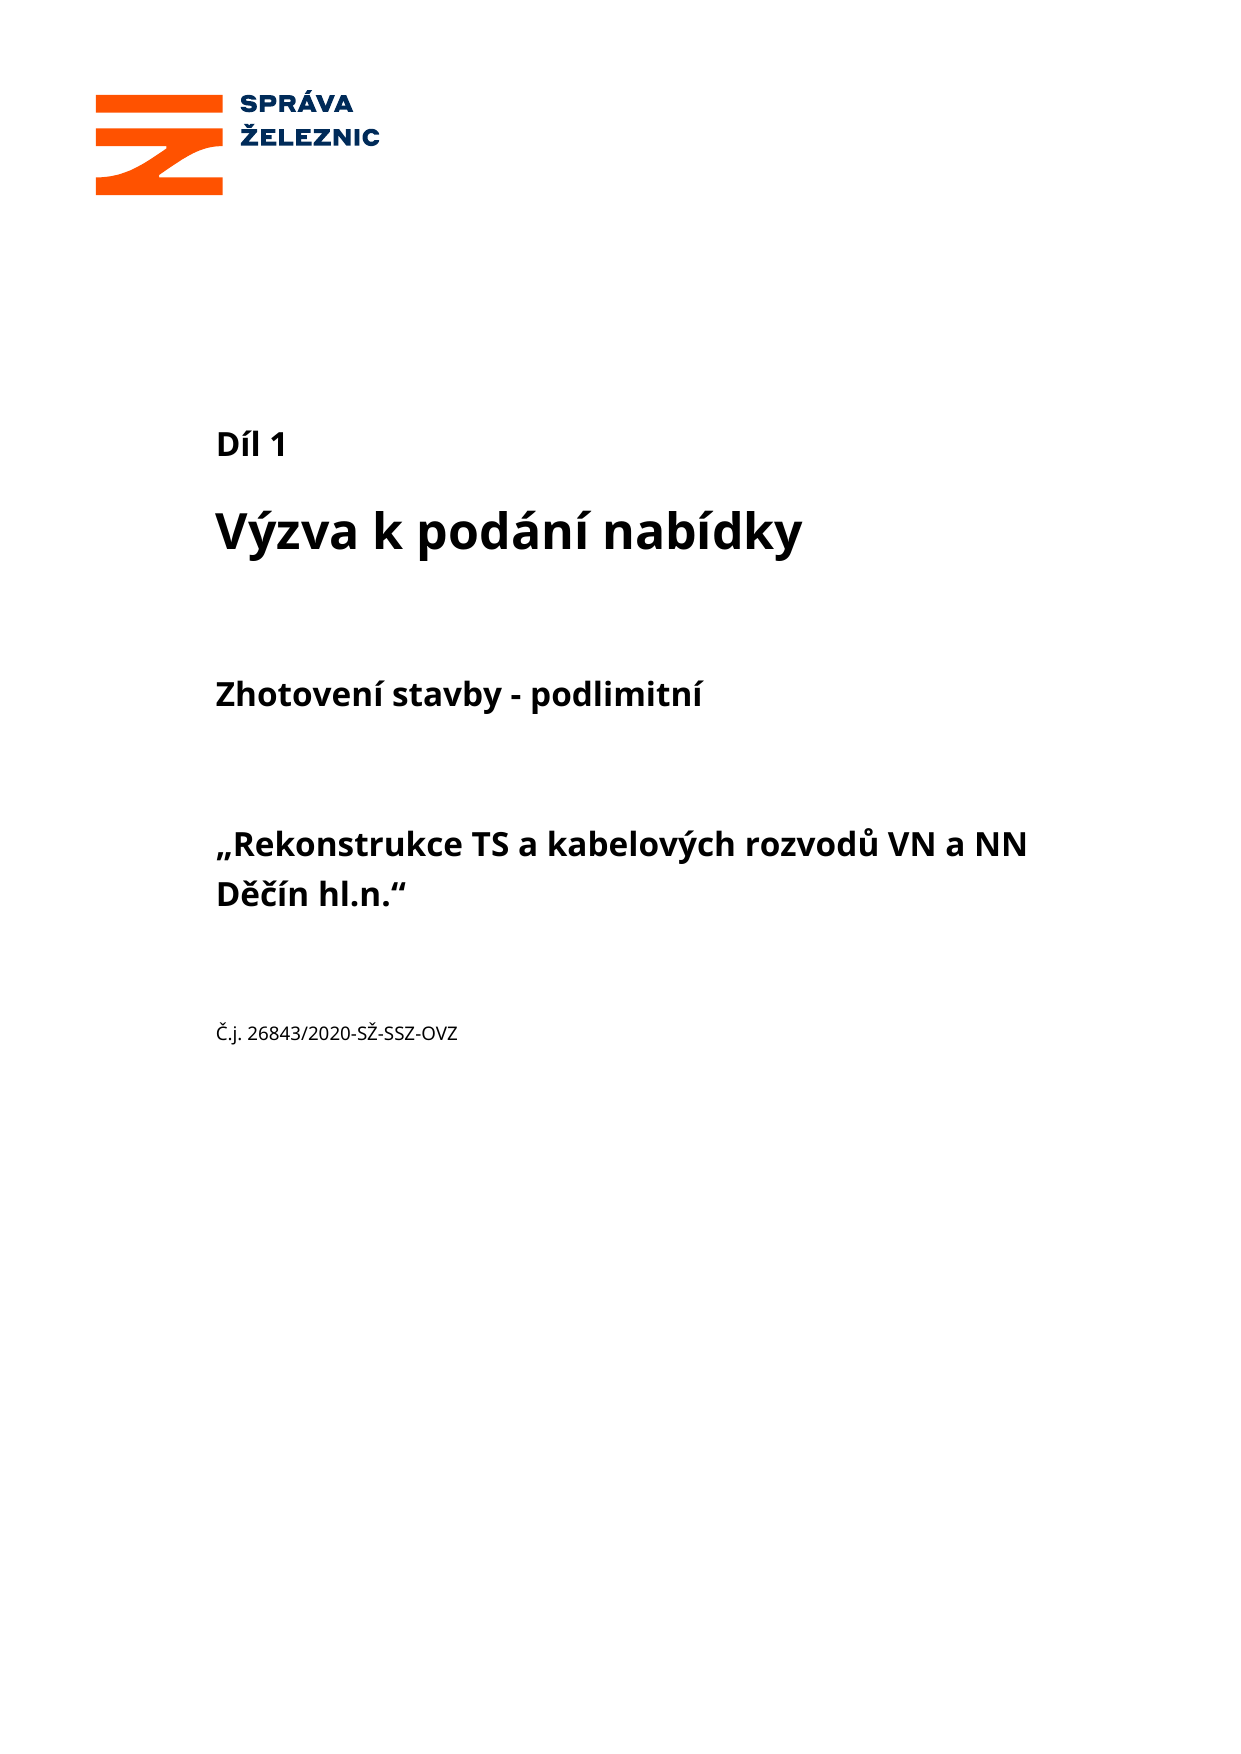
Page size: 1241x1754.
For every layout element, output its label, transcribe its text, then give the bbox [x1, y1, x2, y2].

text Díl 1 [216, 421, 1122, 466]
list Č.j. 26843/2020-SŽ-SSZ-OVZ [216, 1020, 1122, 1046]
text „“ [216, 820, 1122, 916]
text Výzva k podání nabídky [216, 496, 1122, 564]
text Zhotovení stavby - podlimitní [216, 671, 1122, 716]
